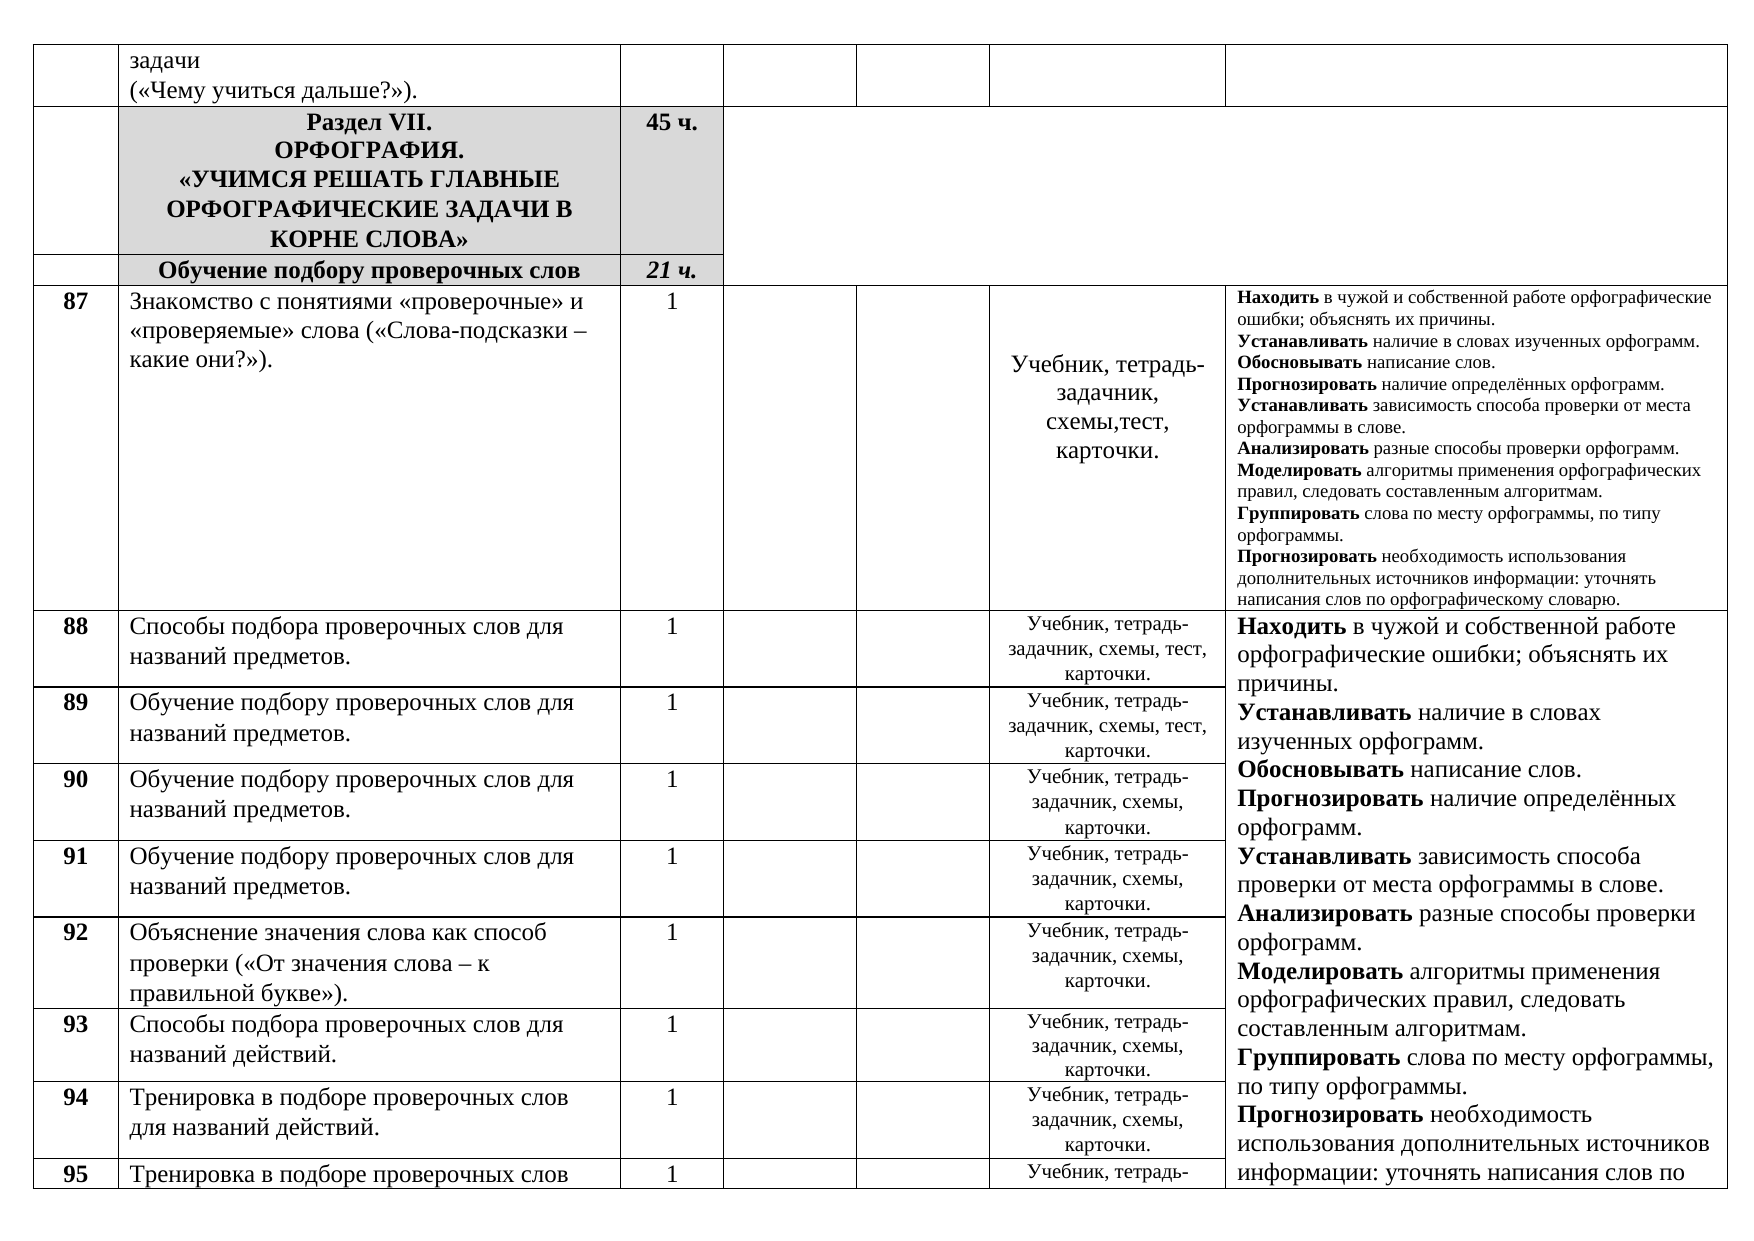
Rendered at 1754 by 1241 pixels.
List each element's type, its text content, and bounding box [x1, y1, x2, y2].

table_cell 1 [621, 1009, 723, 1081]
table_cell Знакомство с понятиями «проверочные» и «проверяемые» слова («Слова-подсказки – какие они?»). [119, 286, 620, 610]
table_cell 1 [621, 1159, 723, 1187]
table_cell 89 [34, 688, 118, 763]
table_cell Раздел VII. ОРФОГРАФИЯ. «УЧИМСЯ РЕШАТЬ ГЛАВНЫЕ ОРФОГРАФИЧЕСКИЕ ЗАДАЧИ В КОРНЕ СЛОВА» [119, 107, 620, 254]
table_cell 94 [34, 1082, 118, 1158]
table_cell [724, 45, 856, 106]
table_cell 45 ч. [621, 107, 723, 254]
table_cell 1 [621, 286, 723, 610]
table_cell [34, 107, 118, 254]
table_cell Находить в чужой и собственной работе орфографические ошибки; объяснять их причины. Устанавливать наличие в словах изученных орфограмм. Обосновывать написание слов. Прогнозировать наличие определённых орфограмм. Устанавливать зависимость способа проверки от места орфограммы в слове. Анализировать разные способы проверки орфограмм. Моделировать алгоритмы применения орфографических правил, следовать составленным алгоритмам. Группировать слова по месту орфограммы, по типу орфограммы. Прогнозировать необходимость использования дополнительных источников информации: уточнять написания слов по орфографическому словарю. [1226, 611, 1727, 1187]
table_cell [857, 611, 989, 686]
table_cell Учебник, тетрадь-задачник, схемы, тест, карточки. [990, 611, 1225, 686]
table_cell 92 [34, 918, 118, 1008]
table_cell [724, 107, 1727, 285]
table_cell 93 [34, 1009, 118, 1081]
table_cell 1 [621, 611, 723, 686]
table_cell [857, 286, 989, 610]
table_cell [119, 45, 620, 106]
table_cell 90 [34, 764, 118, 840]
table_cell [990, 1159, 1225, 1187]
table_cell Обучение подбору проверочных слов [119, 255, 620, 285]
table_cell [857, 1009, 989, 1081]
table_cell Учебник, тетрадь-задачник, схемы, карточки. [990, 764, 1225, 840]
table_cell 1 [621, 45, 723, 106]
table_cell [857, 1082, 989, 1158]
table_cell 1 [621, 841, 723, 916]
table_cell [990, 1009, 1225, 1081]
table_cell 95 [34, 1159, 118, 1187]
table_cell 1 [621, 688, 723, 763]
table_cell [34, 255, 118, 285]
table_cell Учебник, тетрадь-задачник, схемы, тест, карточки. [990, 688, 1225, 763]
table_cell 1 [621, 764, 723, 840]
table_cell 88 [34, 611, 118, 686]
table_cell 86 [34, 45, 118, 106]
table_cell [119, 1082, 620, 1158]
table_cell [119, 1159, 620, 1187]
table_cell Способы подбора проверочных слов для названий действий. [119, 1009, 620, 1081]
table_cell 21 ч. [621, 255, 723, 285]
table_cell [724, 1009, 856, 1081]
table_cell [990, 1082, 1225, 1158]
table_cell Объяснение значения слова как способ проверки («От значения слова – к правильной букве»). [119, 918, 620, 1008]
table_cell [990, 45, 1225, 106]
table_cell [724, 764, 856, 840]
table_cell 91 [34, 841, 118, 916]
table_cell Учебник, тетрадь-задачник, схемы, карточки. [990, 841, 1225, 916]
table_cell 1 [621, 918, 723, 1008]
table_cell [724, 1082, 856, 1158]
table_cell 1 [621, 1082, 723, 1158]
table_cell Обучение подбору проверочных слов для названий предметов. [119, 841, 620, 916]
table_cell Находить в чужой и собственной работе орфографические ошибки; объяснять их причины. Устанавливать наличие в словах изученных орфограмм. Обосновывать написание слов. Прогнозировать наличие определённых орфограмм. Устанавливать зависимость способа проверки от места орфограммы в слове. Анализировать разные способы проверки орфограмм. Моделировать алгоритмы применения орфографических правил, следовать составленным алгоритмам. Группировать слова по месту орфограммы, по типу орфограммы. Прогнозировать необходимость использования дополнительных источников информации: уточнять написания слов по орфографическому словарю. [1226, 286, 1727, 610]
table_cell 87 [34, 286, 118, 610]
table_cell [857, 688, 989, 763]
table_cell [724, 688, 856, 763]
table_cell Способы подбора проверочных слов для названий предметов. [119, 611, 620, 686]
table_cell [857, 841, 989, 916]
table_cell Обучение подбору проверочных слов для названий предметов. [119, 764, 620, 840]
table_cell [857, 918, 989, 1008]
table_cell Учебник, тетрадь-задачник, схемы,тест, карточки. [990, 286, 1225, 610]
table_cell Обучение подбору проверочных слов для названий предметов. [119, 688, 620, 763]
table_cell [724, 918, 856, 1008]
table_cell [724, 611, 856, 686]
table_cell [724, 1159, 856, 1187]
table_cell [857, 1159, 989, 1187]
table_cell [724, 841, 856, 916]
table_cell [857, 45, 989, 106]
table_cell [724, 286, 856, 610]
table_cell Учебник, тетрадь-задачник, схемы, карточки. [990, 918, 1225, 1008]
table_cell [857, 764, 989, 840]
